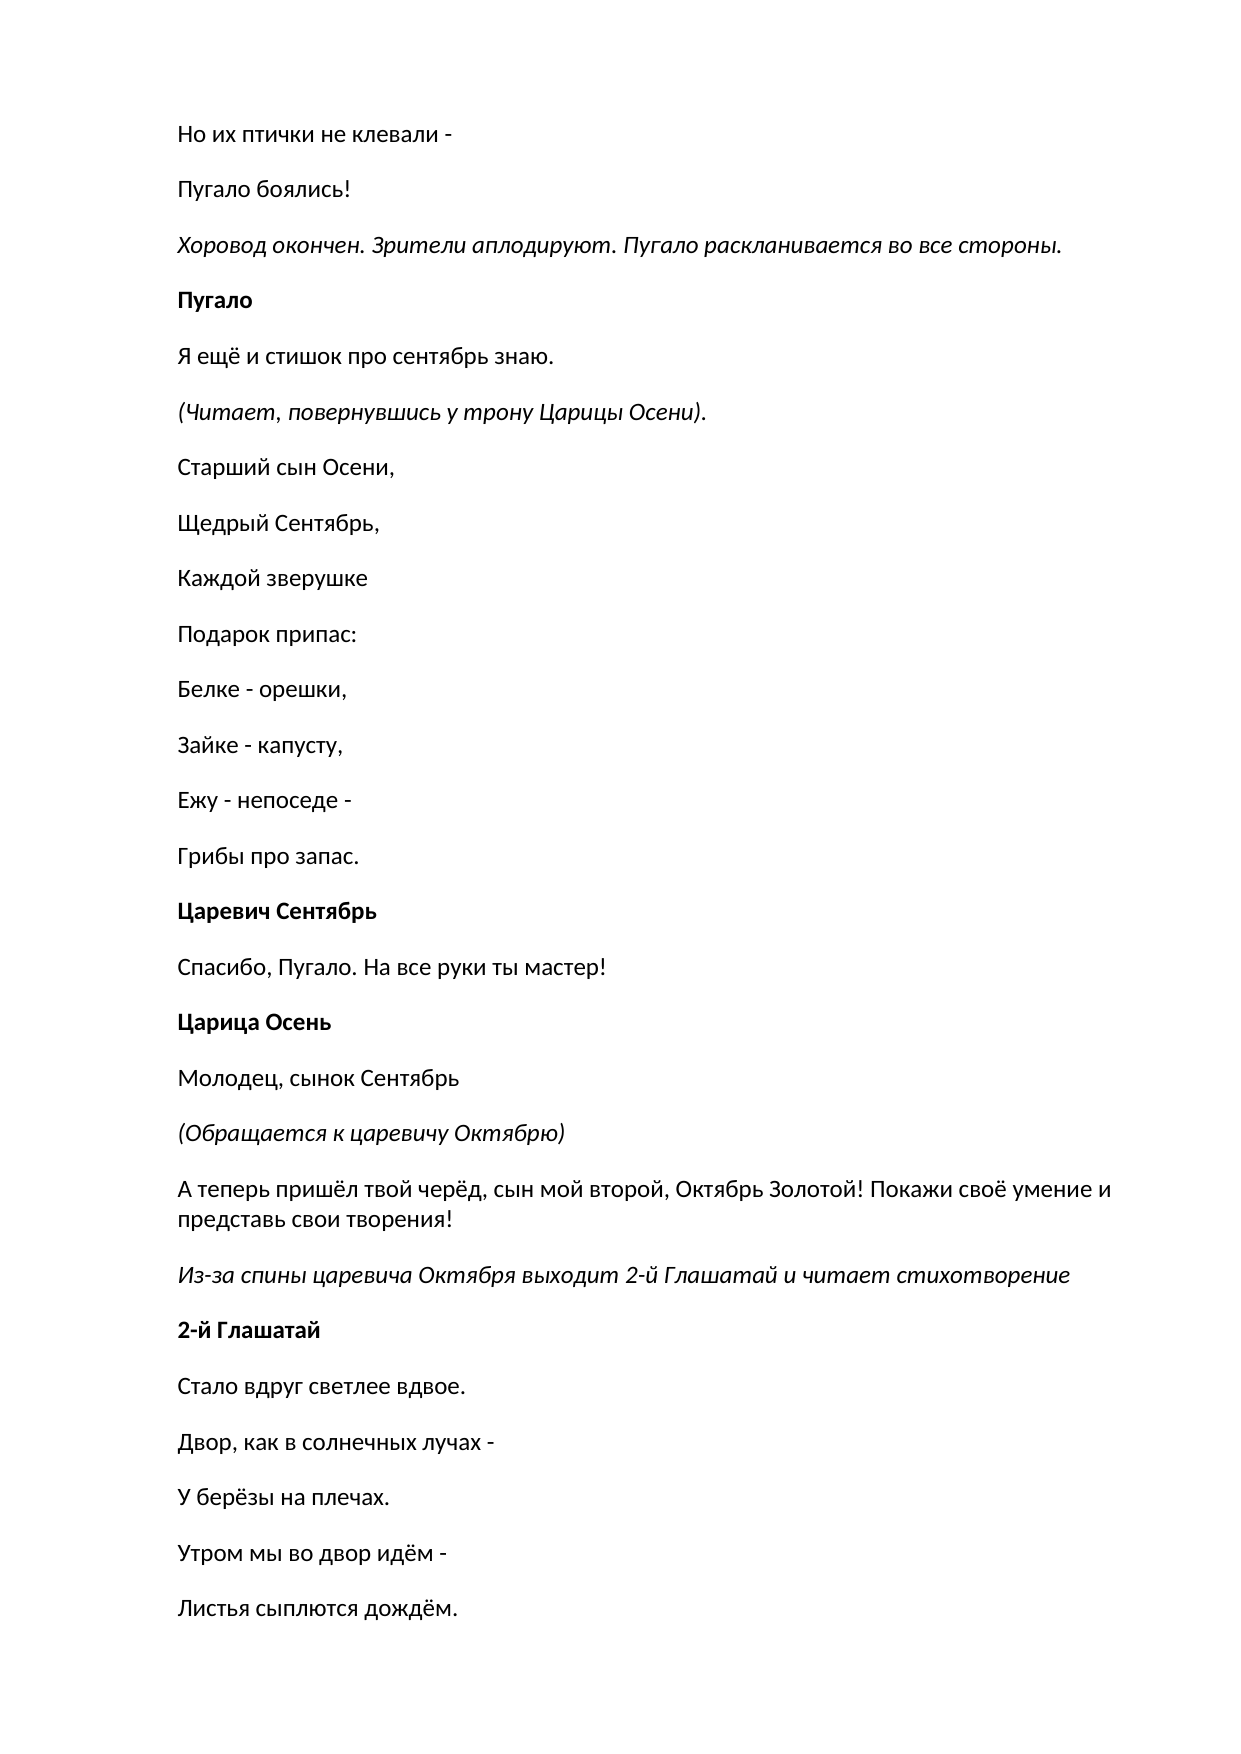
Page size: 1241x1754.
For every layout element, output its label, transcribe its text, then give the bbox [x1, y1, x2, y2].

text Утром мы во двор идём - [177, 1537, 1152, 1567]
text Стало вдруг светлее вдвое. [177, 1370, 1152, 1401]
text (Читает, повернувшись у трону Царицы Осени). [177, 396, 1152, 426]
text Я ещё и стишок про сентябрь знаю. [177, 340, 1152, 371]
text Грибы про запас. [177, 840, 1152, 870]
text Каждой зверушке [177, 562, 1152, 593]
text Из-за спины царевича Октября выходит 2-й Глашатай и читает стихотворение [177, 1259, 1152, 1289]
text Подарок припас: [177, 618, 1152, 648]
text Царевич Сентябрь [177, 895, 1152, 926]
text Пугало [177, 285, 1152, 315]
text Молодец, сынок Сентябрь [177, 1062, 1152, 1092]
text (Обращается к царевичу Октябрю) [177, 1117, 1152, 1148]
text Щедрый Сентябрь, [177, 507, 1152, 537]
text Зайке - капусту, [177, 729, 1152, 759]
text Двор, как в солнечных лучах - [177, 1426, 1152, 1456]
text Ежу - непоседе - [177, 784, 1152, 815]
text Спасибо, Пугало. На все руки ты мастер! [177, 951, 1152, 981]
text Пугало боялись! [177, 174, 1152, 204]
text 2-й Глашатай [177, 1314, 1152, 1345]
text Хоровод окончен. Зрители аплодируют. Пугало раскланивается во все стороны. [177, 229, 1152, 260]
text У берёзы на плечах. [177, 1481, 1152, 1512]
text Листья сыплются дождём. [177, 1592, 1152, 1623]
text А теперь пришёл твой черёд, сын мой второй, Октябрь Золотой! Покажи своё умение и представь свои творения! [177, 1173, 1152, 1234]
text Царица Осень [177, 1006, 1152, 1037]
text Старший сын Осени, [177, 451, 1152, 482]
text Но их птички не клевали - [177, 118, 1152, 149]
text Белке - орешки, [177, 673, 1152, 704]
